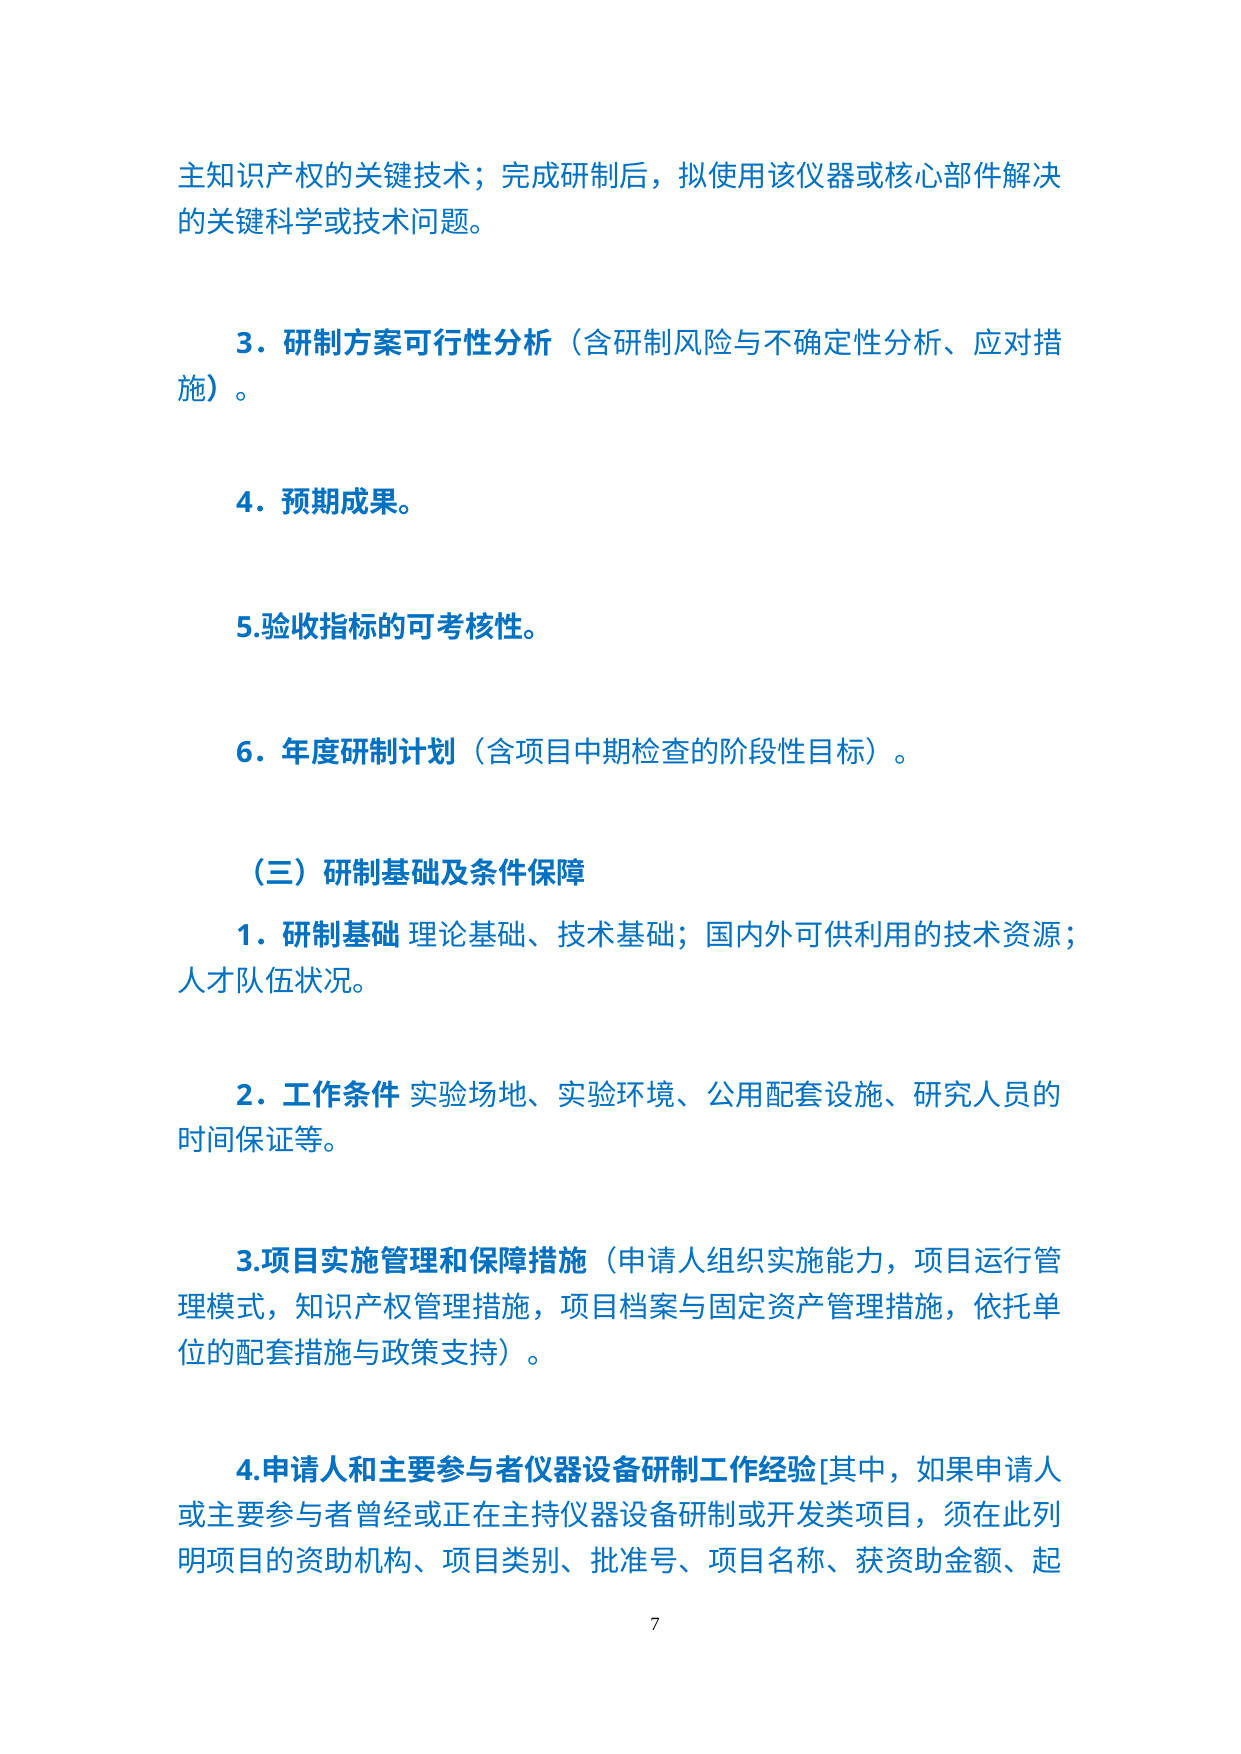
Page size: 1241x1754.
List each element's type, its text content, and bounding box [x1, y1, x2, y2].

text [177, 150, 1063, 242]
text 2．工作条件 实验场地、实验环境、公用配套设施、研究人员的时间保证等。 [177, 1068, 1063, 1160]
text 5.验收指标的可考核性。 [177, 601, 1063, 647]
text 6．年度研制计划（含项目中期检查的阶段性目标）。 [177, 726, 1063, 772]
text 3.项目实施管理和保障措施（申请人组织实施能力，项目运行管理模式，知识产权管理措施，项目档案与固定资产管理措施，依托单位的配套措施与政策支持）。 [177, 1235, 1063, 1372]
text （三）研制基础及条件保障 [177, 847, 1063, 892]
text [177, 1443, 1063, 1581]
text 3．研制方案可行性分析（含研制风险与不确定性分析、应对措施）。 [177, 317, 1063, 408]
text 1．研制基础 理论基础、技术基础；国内外可供利用的技术资源；人才队伍状况。 [177, 909, 1063, 1001]
text 4．预期成果。 [177, 476, 1063, 522]
